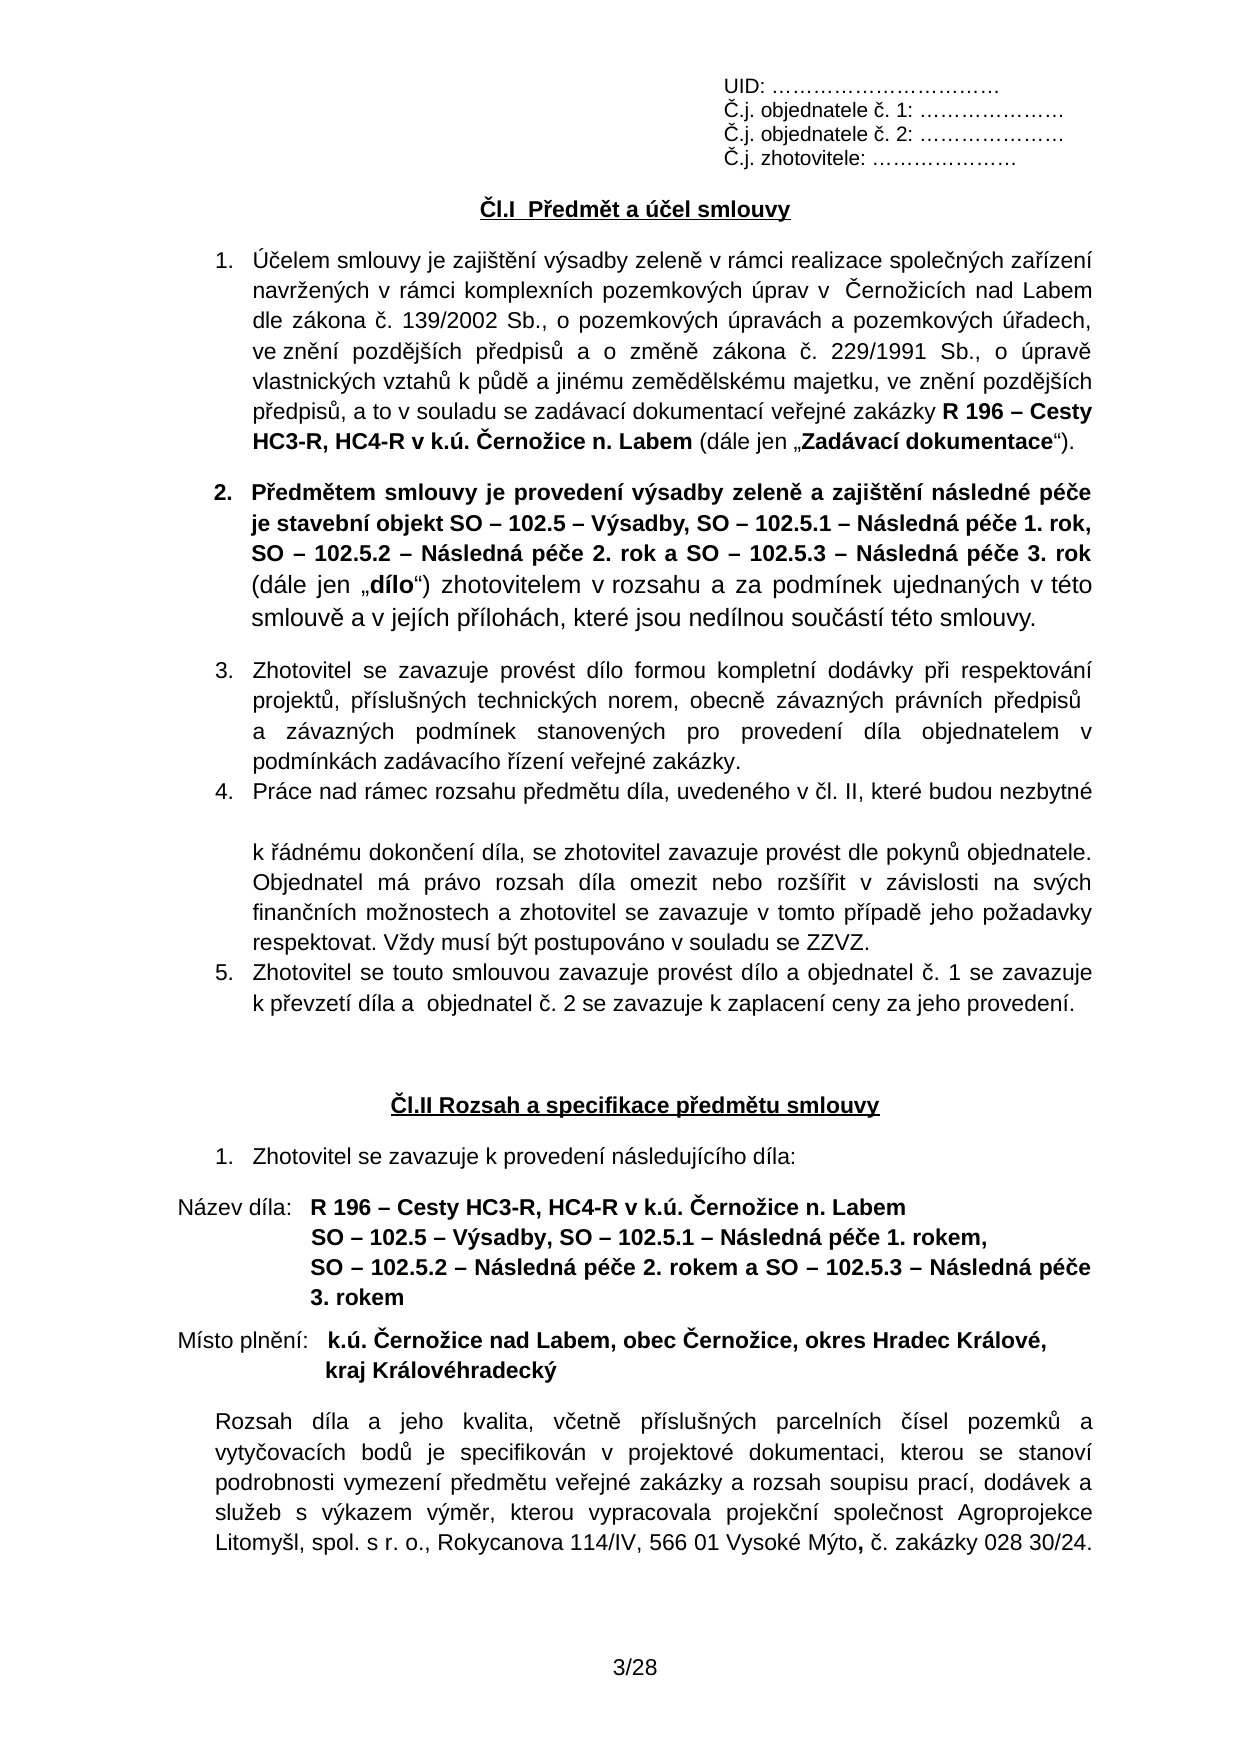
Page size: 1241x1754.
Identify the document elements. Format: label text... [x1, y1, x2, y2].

list Předmětem smlouvy je provedení výsadby zeleně a zajištění následné péče je stavební objekt SO – 102.5 – Výsadby, SO – 102.5.1 – Následná péče 1. rok, [213, 479, 1093, 536]
text SO – 102.5 – Výsadby, SO – 102.5.1 – Následná péče 1. rokem, [177, 1224, 1093, 1250]
text Čl.II Rozsah a specifikace předmětu smlouvy [177, 1092, 1093, 1118]
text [215, 1408, 1093, 1555]
text Místo plnění: k.ú. Černožice nad Labem, obec Černožice, okres Hradec Králové, [177, 1327, 1093, 1353]
list Účelem smlouvy je zajištění výsadby zeleně v rámci realizace společných zařízení navržených v rámci komplexních pozemkových úprav v Černožicích nad Labem dle zákona č. 139/2002 Sb., o pozemkových úpravách a pozemkových úřadech, ve znění pozdějších předpisů a o změně zákona č. 229/1991 Sb., o úpravě vlastnických vztahů k půdě a jinému zemědělskému majetku, ve znění pozdějších předpisů, a to v souladu se zadávací dokumentací veřejné zakázky R 196 – Cesty HC3-R, HC4-R v k.ú. Černožice n. Labem (dále jen „Zadávací dokumentace“). [215, 247, 1093, 454]
text SO – 102.5.2 – Následná péče 2. rok a SO – 102.5.3 – Následná péče 3. rok (dále jen „dílo“) zhotovitelem v rozsahu a za podmínek ujednaných v této smlouvě a v jejích přílohách, které jsou nedílnou součástí této smlouvy. [251, 540, 1093, 632]
text kraj Královéhradecký [177, 1357, 1093, 1383]
list Práce nad rámec rozsahu předmětu díla, uvedeného v čl. II, které budou nezbytné k řádnému dokončení díla, se zhotovitel zavazuje provést dle pokynů objednatele. Objednatel má právo rozsah díla omezit nebo rozšířit v závislosti na svých finančních možnostech a zhotovitel se zavazuje v tomto případě jeho požadavky respektovat. Vždy musí být postupováno v souladu se ZZVZ. [215, 778, 1093, 955]
list Zhotovitel se zavazuje provést dílo formou kompletní dodávky při respektování projektů, příslušných technických norem, obecně závazných právních předpisů a závazných podmínek stanovených pro provedení díla objednatelem v podmínkách zadávacího řízení veřejné zakázky. [215, 657, 1093, 774]
text Čl.I Předmět a účel smlouvy [177, 196, 1093, 222]
list Zhotovitel se zavazuje k provedení následujícího díla: [215, 1143, 1093, 1169]
text Název díla: R 196 – Cesty HC3-R, HC4-R v k.ú. Černožice n. Labem [177, 1194, 1093, 1220]
list Zhotovitel se touto smlouvou zavazuje provést dílo a objednatel č. 1 se zavazuje k převzetí díla a objednatel č. 2 se zavazuje k zaplacení ceny za jeho provedení. [215, 959, 1093, 1016]
text SO – 102.5.2 – Následná péče 2. rokem a SO – 102.5.3 – Následná péče 3. rokem [310, 1254, 1093, 1311]
